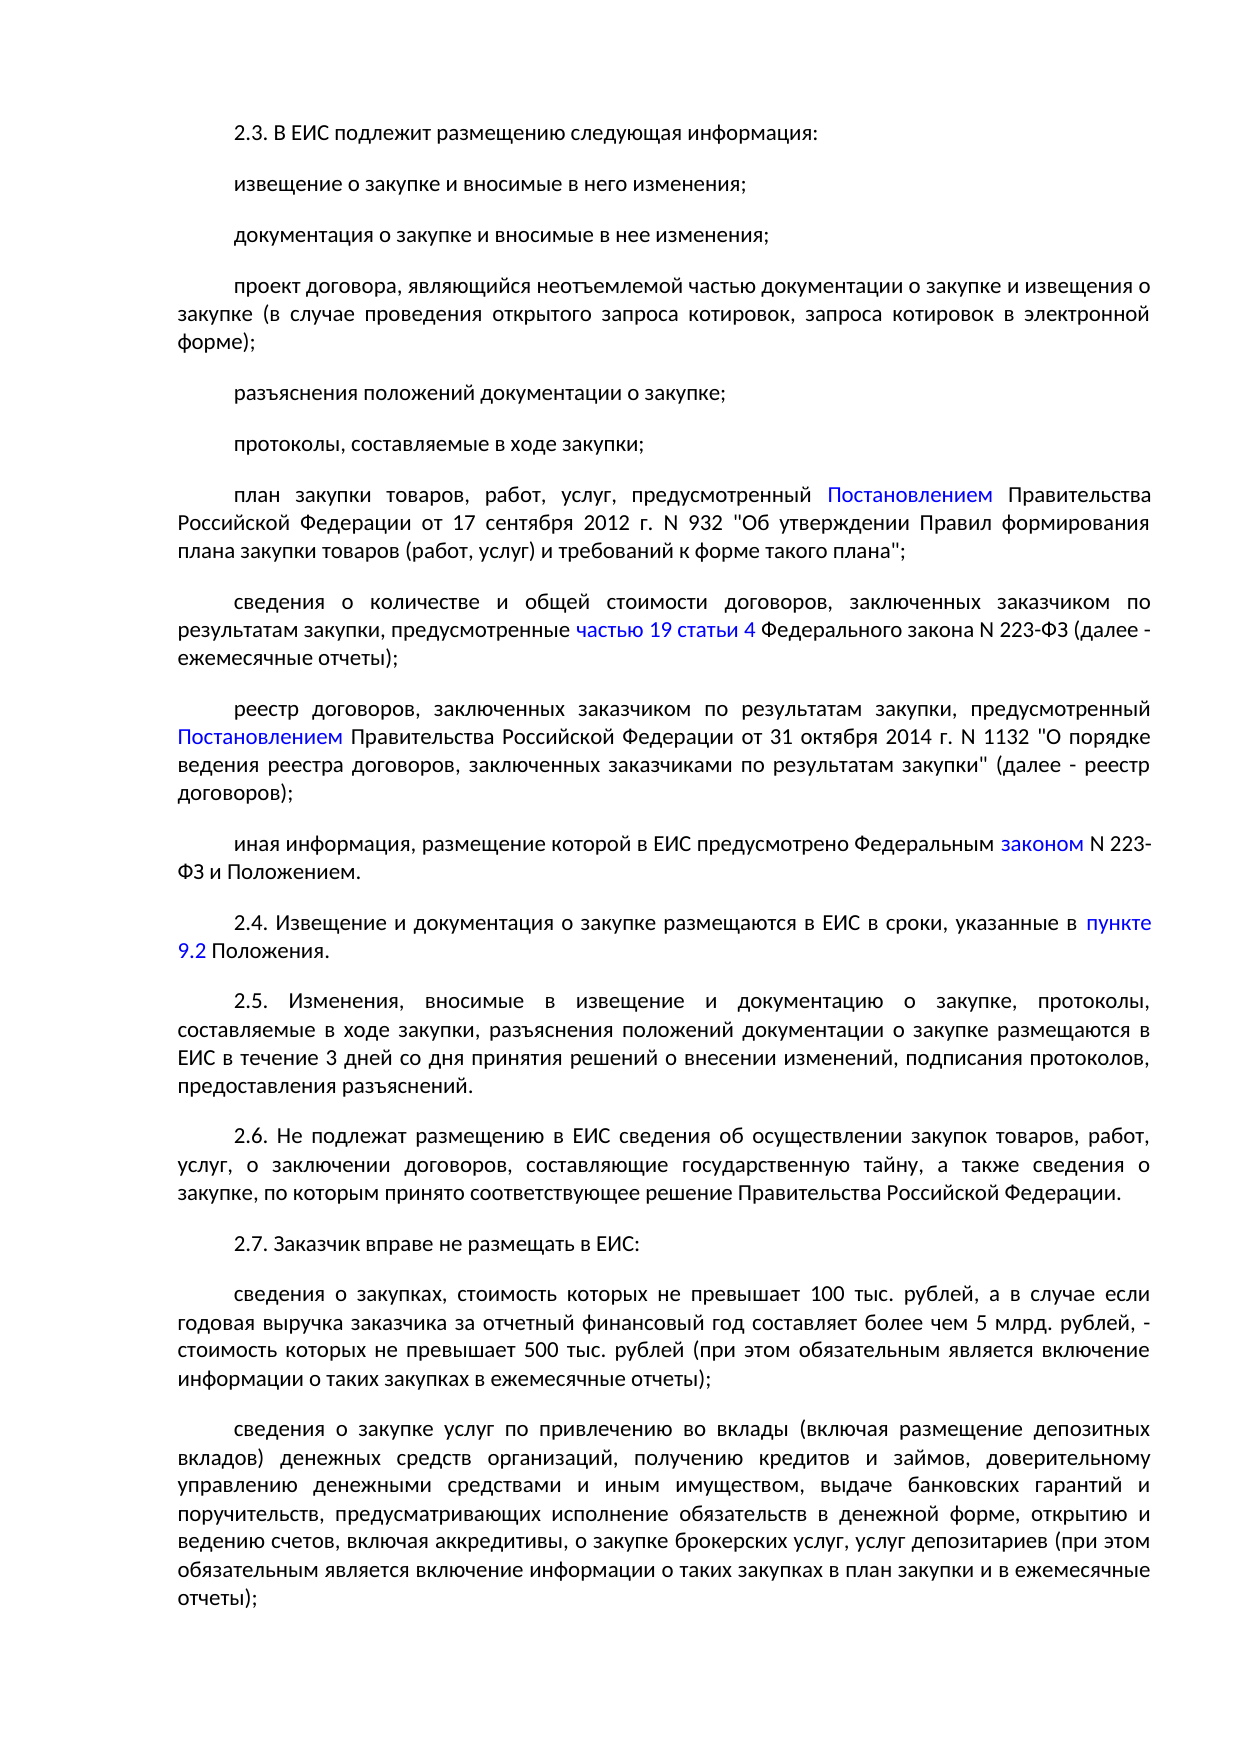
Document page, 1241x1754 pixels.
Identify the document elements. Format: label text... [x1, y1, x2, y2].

text 2.5. Изменения, вносимые в извещение и документацию о закупке, протоколы, составляемые в ходе закупки, разъяснения положений документации о закупке размещаются в ЕИС в течение 3 дней со дня принятия решений о внесении изменений, подписания протоколов, предоставления разъяснений. [177, 987, 1152, 1099]
text иная информация, размещение которой в ЕИС предусмотрено Федеральным законом N 223-ФЗ и Положением. [177, 829, 1152, 885]
text документация о закупке и вносимые в нее изменения; [177, 220, 1152, 248]
text сведения о количестве и общей стоимости договоров, заключенных заказчиком по результатам закупки, предусмотренные частью 19 статьи 4 Федерального закона N 223-ФЗ (далее - ежемесячные отчеты); [177, 587, 1152, 671]
text 2.4. Извещение и документация о закупке размещаются в ЕИС в сроки, указанные в пункте 9.2 Положения. [177, 908, 1152, 964]
text 2.6. Не подлежат размещению в ЕИС сведения об осуществлении закупок товаров, работ, услуг, о заключении договоров, составляющие государственную тайну, а также сведения о закупке, по которым принято соответствующее решение Правительства Российской Федерации. [177, 1122, 1152, 1206]
text реестр договоров, заключенных заказчиком по результатам закупки, предусмотренный Постановлением Правительства Российской Федерации от 31 октября 2014 г. N 1132 "О порядке ведения реестра договоров, заключенных заказчиками по результатам закупки" (далее - реестр договоров); [177, 694, 1152, 806]
text 2.3. В ЕИС подлежит размещению следующая информация: [177, 118, 1152, 146]
text план закупки товаров, работ, услуг, предусмотренный Постановлением Правительства Российской Федерации от 17 сентября 2012 г. N 932 "Об утверждении Правил формирования плана закупки товаров (работ, услуг) и требований к форме такого плана"; [177, 480, 1152, 564]
text проект договора, являющийся неотъемлемой частью документации о закупке и извещения о закупке (в случае проведения открытого запроса котировок, запроса котировок в электронной форме); [177, 271, 1152, 355]
text сведения о закупках, стоимость которых не превышает 100 тыс. рублей, а в случае если годовая выручка заказчика за отчетный финансовый год составляет более чем 5 млрд. рублей, - стоимость которых не превышает 500 тыс. рублей (при этом обязательным является включение информации о таких закупках в ежемесячные отчеты); [177, 1279, 1152, 1392]
text разъяснения положений документации о закупке; [177, 378, 1152, 406]
text 2.7. Заказчик вправе не размещать в ЕИС: [177, 1229, 1152, 1257]
text сведения о закупке услуг по привлечению во вклады (включая размещение депозитных вкладов) денежных средств организаций, получению кредитов и займов, доверительному управлению денежными средствами и иным имуществом, выдаче банковских гарантий и поручительств, предусматривающих исполнение обязательств в денежной форме, открытию и ведению счетов, включая аккредитивы, о закупке брокерских услуг, услуг депозитариев (при этом обязательным является включение информации о таких закупках в план закупки и в ежемесячные отчеты); [177, 1414, 1152, 1611]
text извещение о закупке и вносимые в него изменения; [177, 169, 1152, 197]
text протоколы, составляемые в ходе закупки; [177, 429, 1152, 457]
